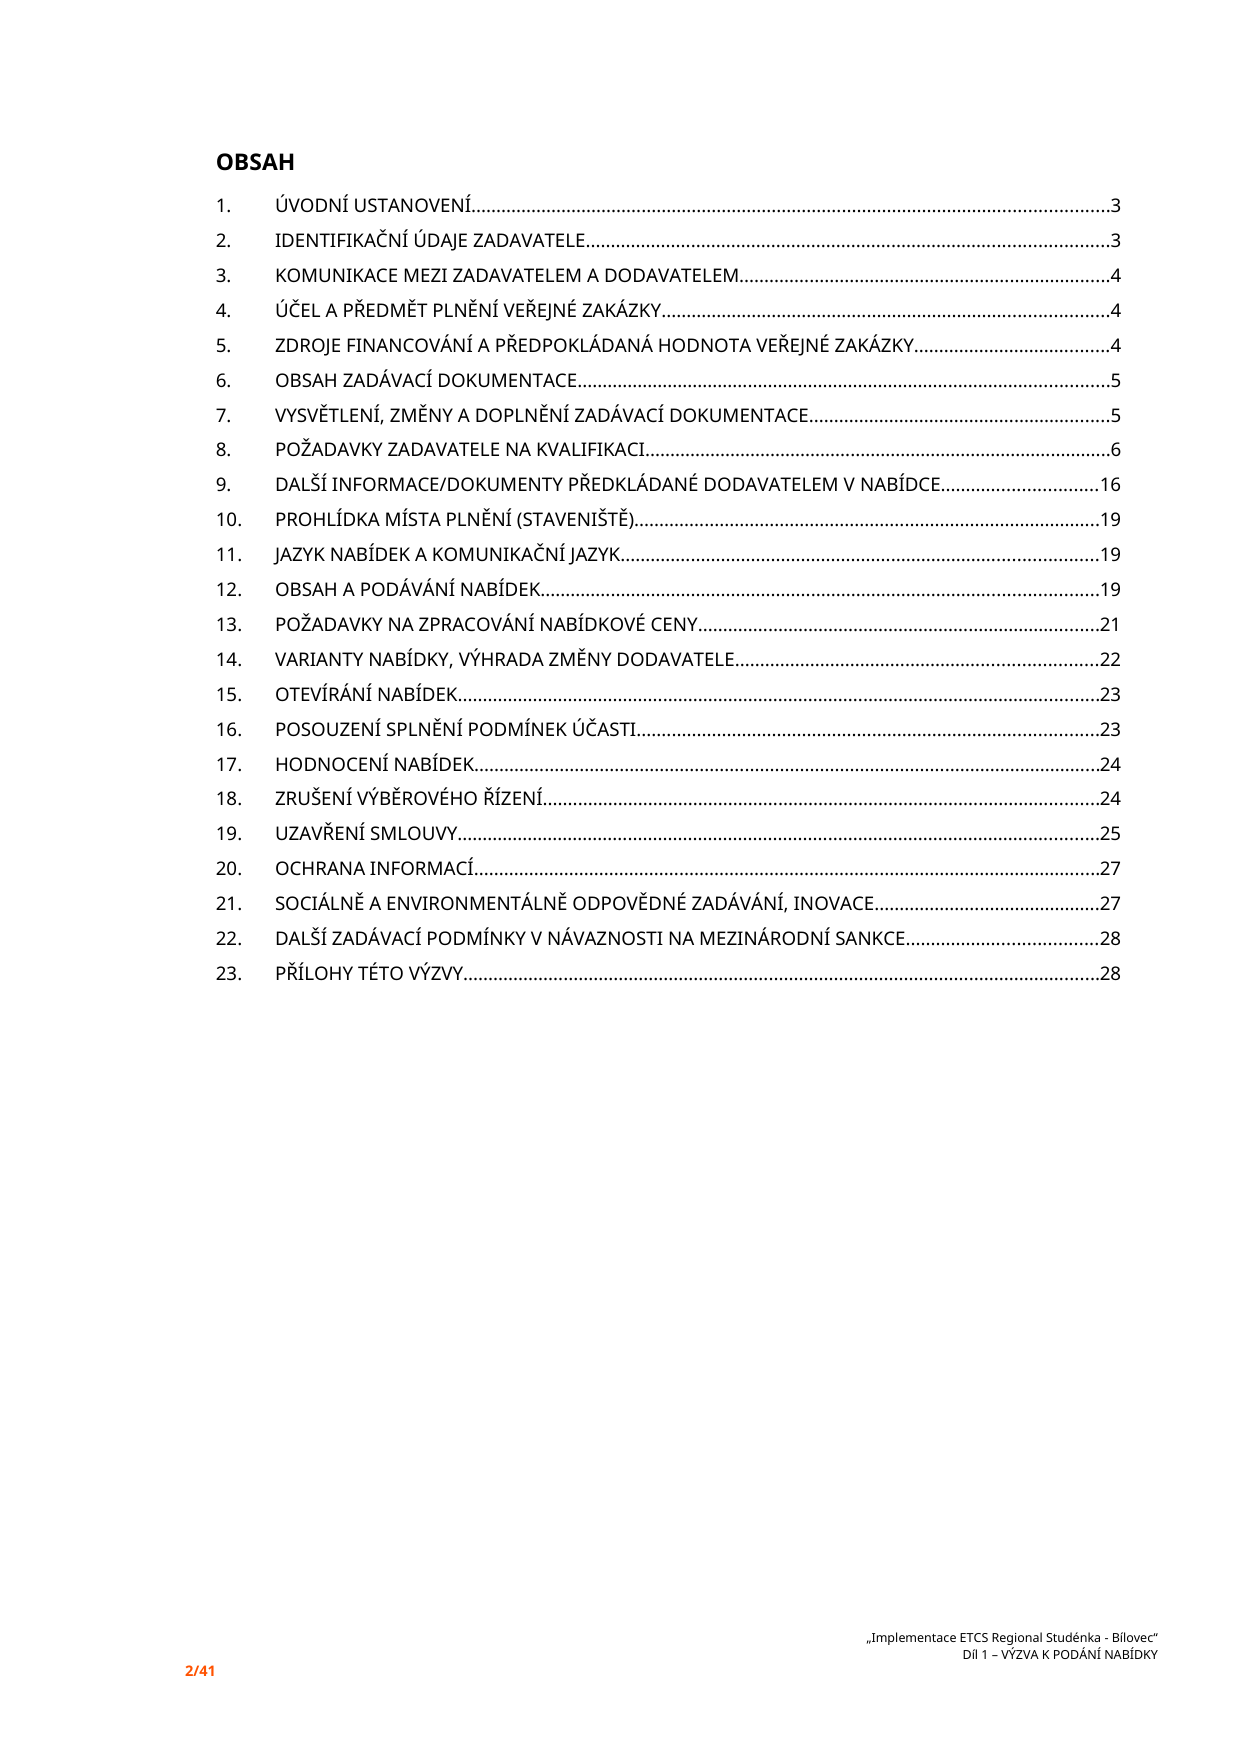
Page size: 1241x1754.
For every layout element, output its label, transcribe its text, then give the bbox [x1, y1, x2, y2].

text 2. IDENTIFIKAČNÍ ÚDAJE ZADAVATELE 3 [216, 227, 1122, 253]
text 18. ZRUŠENÍ VÝBĚROVÉHO ŘÍZENÍ 24 [216, 786, 1122, 811]
text 4. ÚČEL A PŘEDMĚT PLNĚNÍ VEŘEJNÉ ZAKÁZKY 4 [216, 297, 1122, 323]
text 1. ÚVODNÍ USTANOVENÍ 3 [216, 192, 1122, 218]
text 3. KOMUNIKACE MEZI ZADAVATELEM a DODAVATELEM 4 [216, 262, 1122, 288]
text 6. OBSAH ZADÁVACÍ DOKUMENTACE 5 [216, 367, 1122, 392]
text 5. ZDROJE FINANCOVÁNÍ A PŘEDPOKLÁDANÁ HODNOTA VEŘEJNÉ ZAKÁZKY 4 [216, 332, 1122, 358]
text 21. SOCIÁLNĚ A ENVIRONMENTÁLNĚ ODPOVĚDNÉ ZADÁVÁNÍ, INOVACE 27 [216, 890, 1122, 916]
text 23. PŘÍLOHY TÉTO VÝZVY 28 [216, 960, 1122, 986]
text 20. OCHRANA INFORMACÍ 27 [216, 856, 1122, 881]
text 12. OBSAH A PODÁVÁNÍ NABÍDEK 19 [216, 576, 1122, 602]
text 7. VYSVĚTLENÍ, ZMĚNY A DOPLNĚNÍ ZADÁVACÍ DOKUMENTACE 5 [216, 402, 1122, 427]
text 9. DALŠÍ INFORMACE/DOKUMENTY PŘEDKLÁDANÉ DODAVATELEM V NABÍDCE 16 [216, 472, 1122, 497]
text 11. JAZYK NABÍDEK A KOMUNIKAČNÍ JAZYK 19 [216, 541, 1122, 567]
text 17. HODNOCENÍ NABÍDEK 24 [216, 751, 1122, 776]
text 14. VARIANTY NABÍDKY, VÝHRADA ZMĚNY DODAVATELE 22 [216, 646, 1122, 672]
text 8. POŽADAVKY ZADAVATELE NA KVALIFIKACI 6 [216, 437, 1122, 462]
text Obsah [216, 146, 1122, 177]
text 22. Další zadávací podmínky v návaznosti na MEZINÁRODNÍ sankce 28 [216, 925, 1122, 951]
text 10. PROHLÍDKA MÍSTA PLNĚNÍ (STAVENIŠTĚ) 19 [216, 507, 1122, 532]
text 16. POSOUZENÍ SPLNĚNÍ PODMÍNEK ÚČASTI 23 [216, 716, 1122, 741]
text 15. OTEVÍRÁNÍ NABÍDEK 23 [216, 681, 1122, 707]
text 13. POŽADAVKY NA ZPRACOVÁNÍ NABÍDKOVÉ CENY 21 [216, 611, 1122, 637]
text 19. UZAVŘENÍ SMLOUVY 25 [216, 821, 1122, 846]
